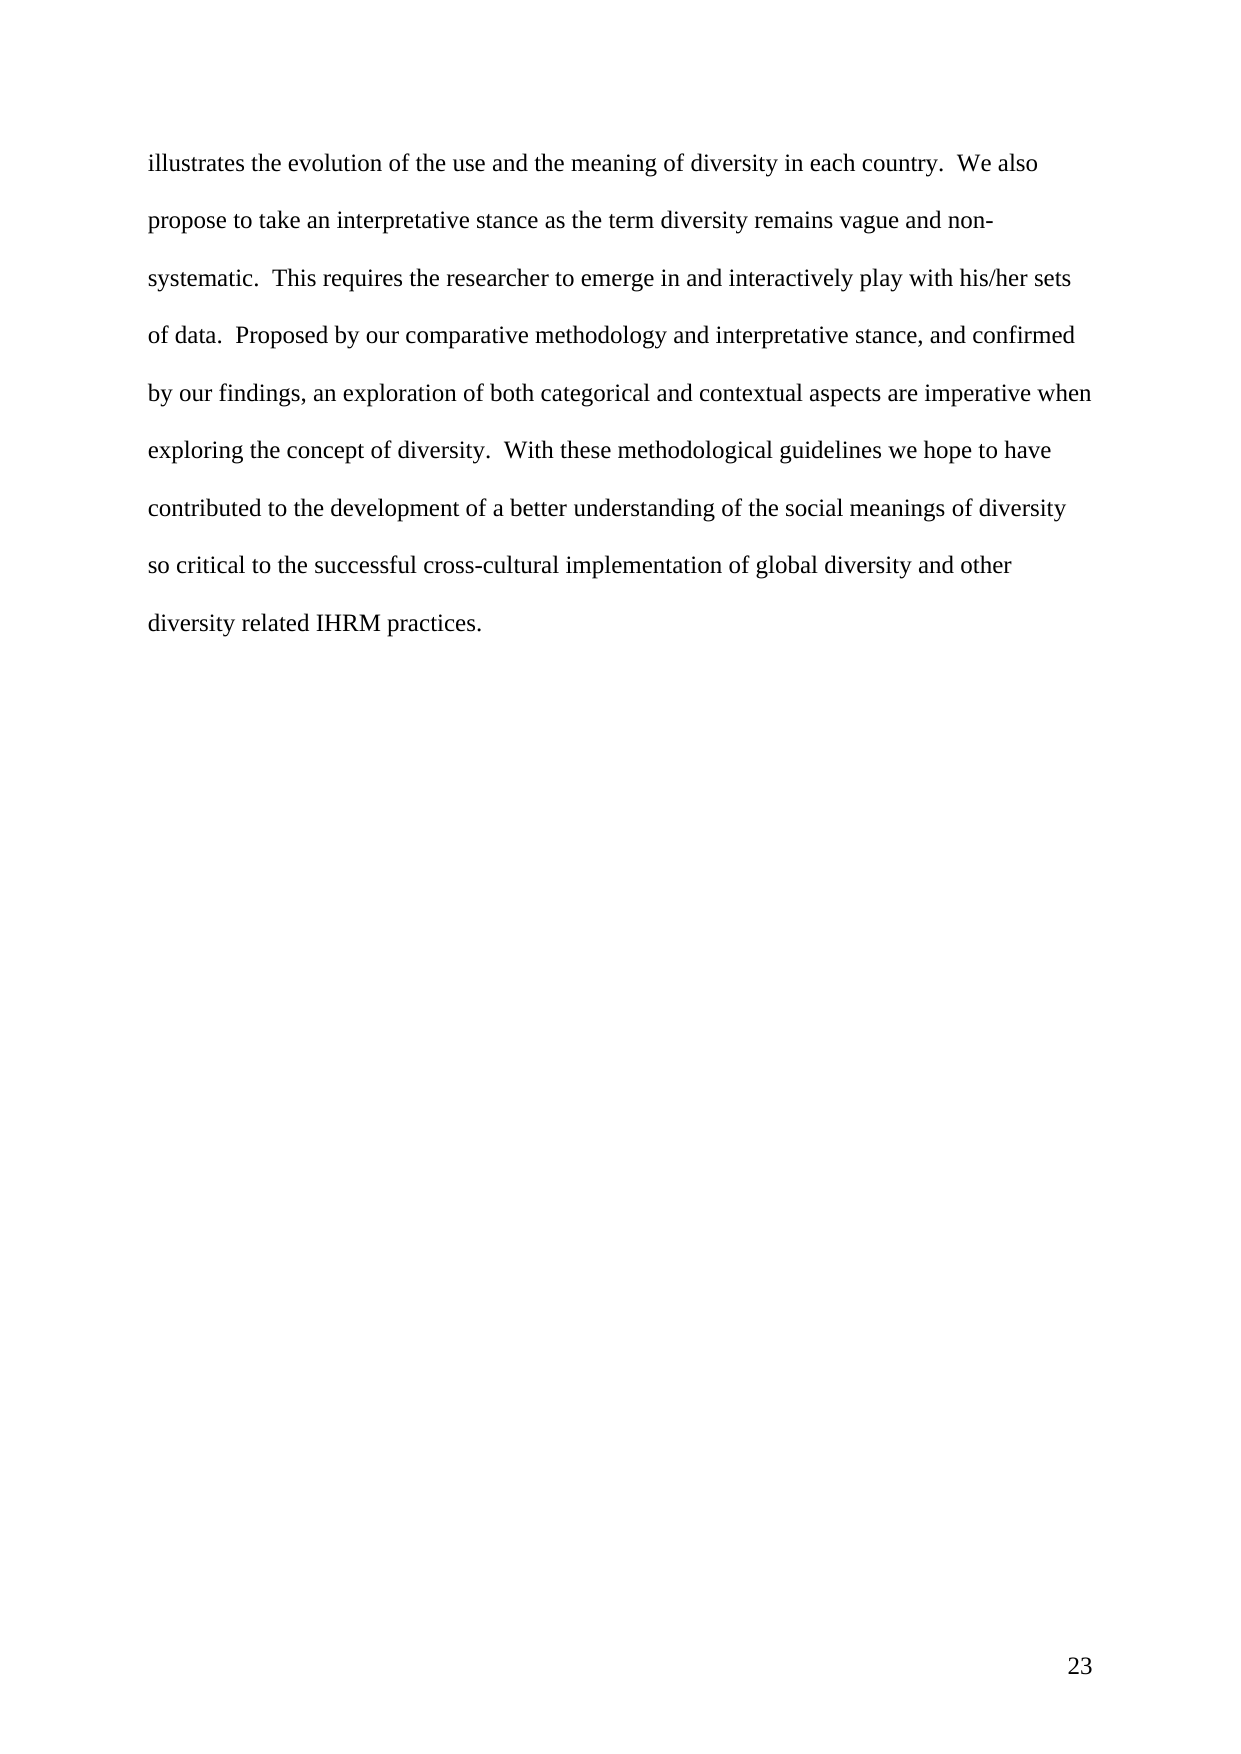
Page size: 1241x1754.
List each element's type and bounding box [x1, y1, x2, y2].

text [148, 148, 1092, 636]
